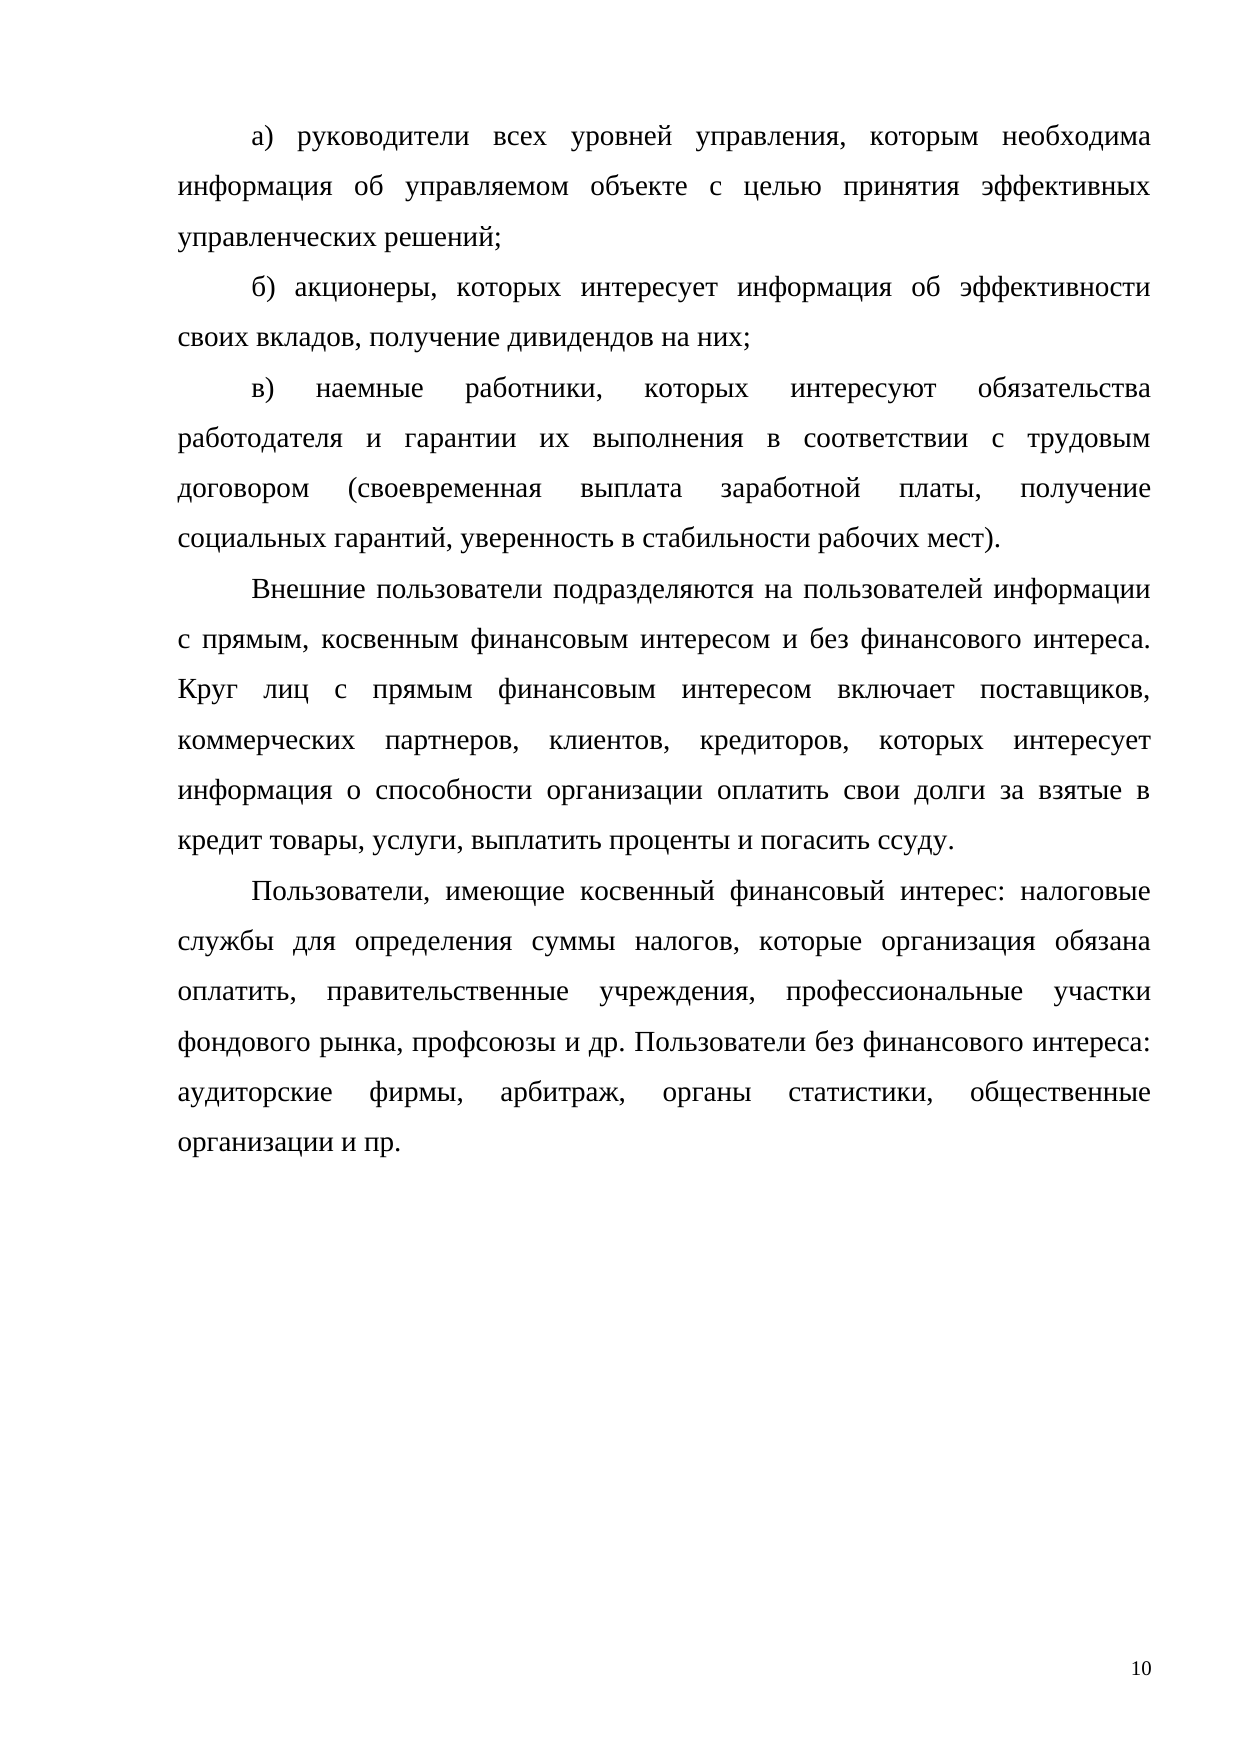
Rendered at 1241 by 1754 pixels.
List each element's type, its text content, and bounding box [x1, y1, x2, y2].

text а) руководители всех уровней управления, которым необходима информация об управляемом объекте с целью принятия эффективных управленческих решений; [177, 118, 1152, 252]
text б) акционеры, которых интересует информация об эффективности своих вкладов, получение дивидендов на них; [177, 269, 1152, 353]
text Пользователи, имеющие косвенный финансовый интерес: налоговые службы для определения суммы налогов, которые организация обязана оплатить, правительственные учреждения, профессиональные участки фондового рынка, профсоюзы и др. Пользователи без финансового интереса: аудиторские фирмы, арбитраж, органы статистики, общественные организации и пр. [177, 873, 1152, 1158]
text в) наемные работники, которых интересуют обязательства работодателя и гарантии их выполнения в соответствии с трудовым договором (своевременная выплата заработной платы, получение социальных гарантий, уверенность в стабильности рабочих мест). [177, 370, 1152, 554]
text Внешние пользователи подразделяются на пользователей информации с прямым, косвенным финансовым интересом и без финансового интереса. Круг лиц с прямым финансовым интересом включает поставщиков, коммерческих партнеров, клиентов, кредиторов, которых интересует информация о способности организации оплатить свои долги за взятые в кредит товары, услуги, выплатить проценты и погасить ссуду. [177, 571, 1152, 856]
